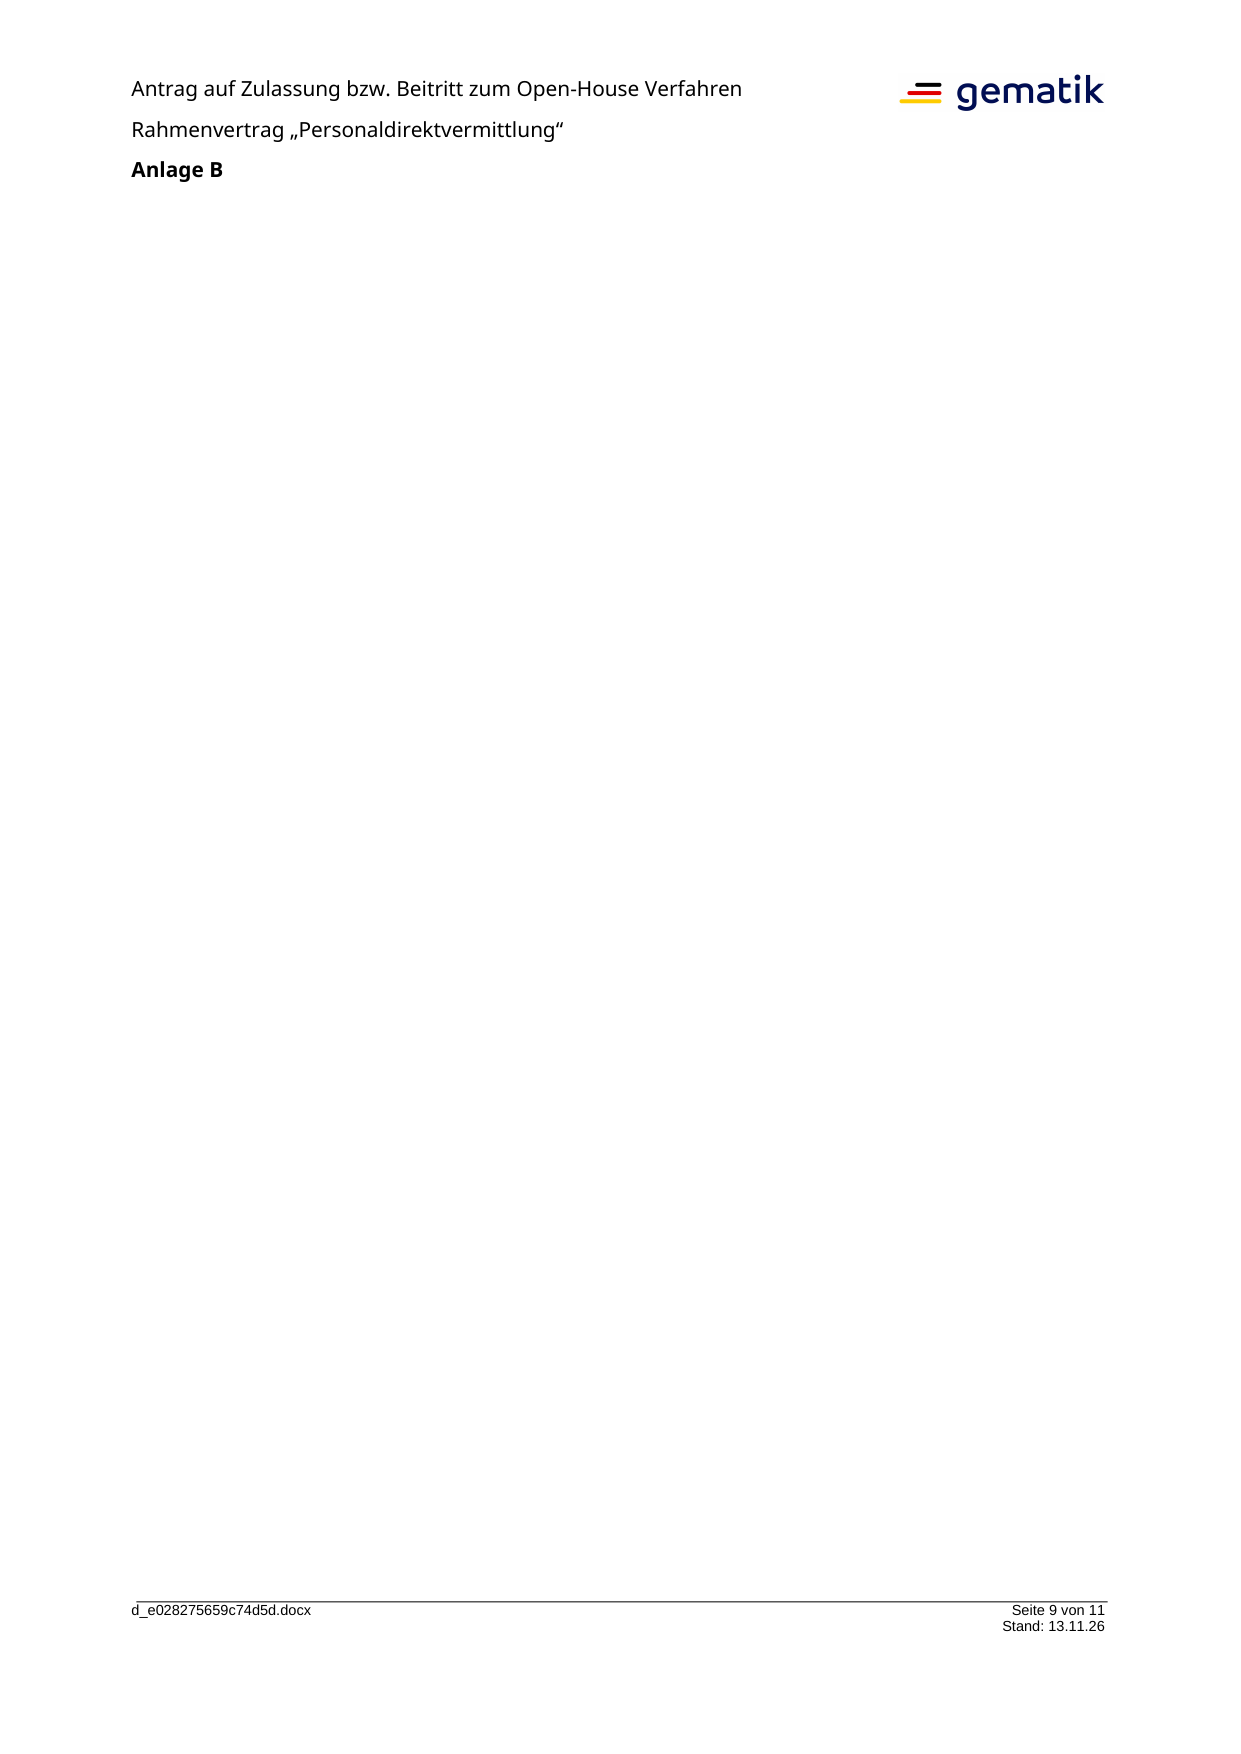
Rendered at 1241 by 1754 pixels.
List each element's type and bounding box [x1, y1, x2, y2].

picture [898, 73, 1105, 112]
